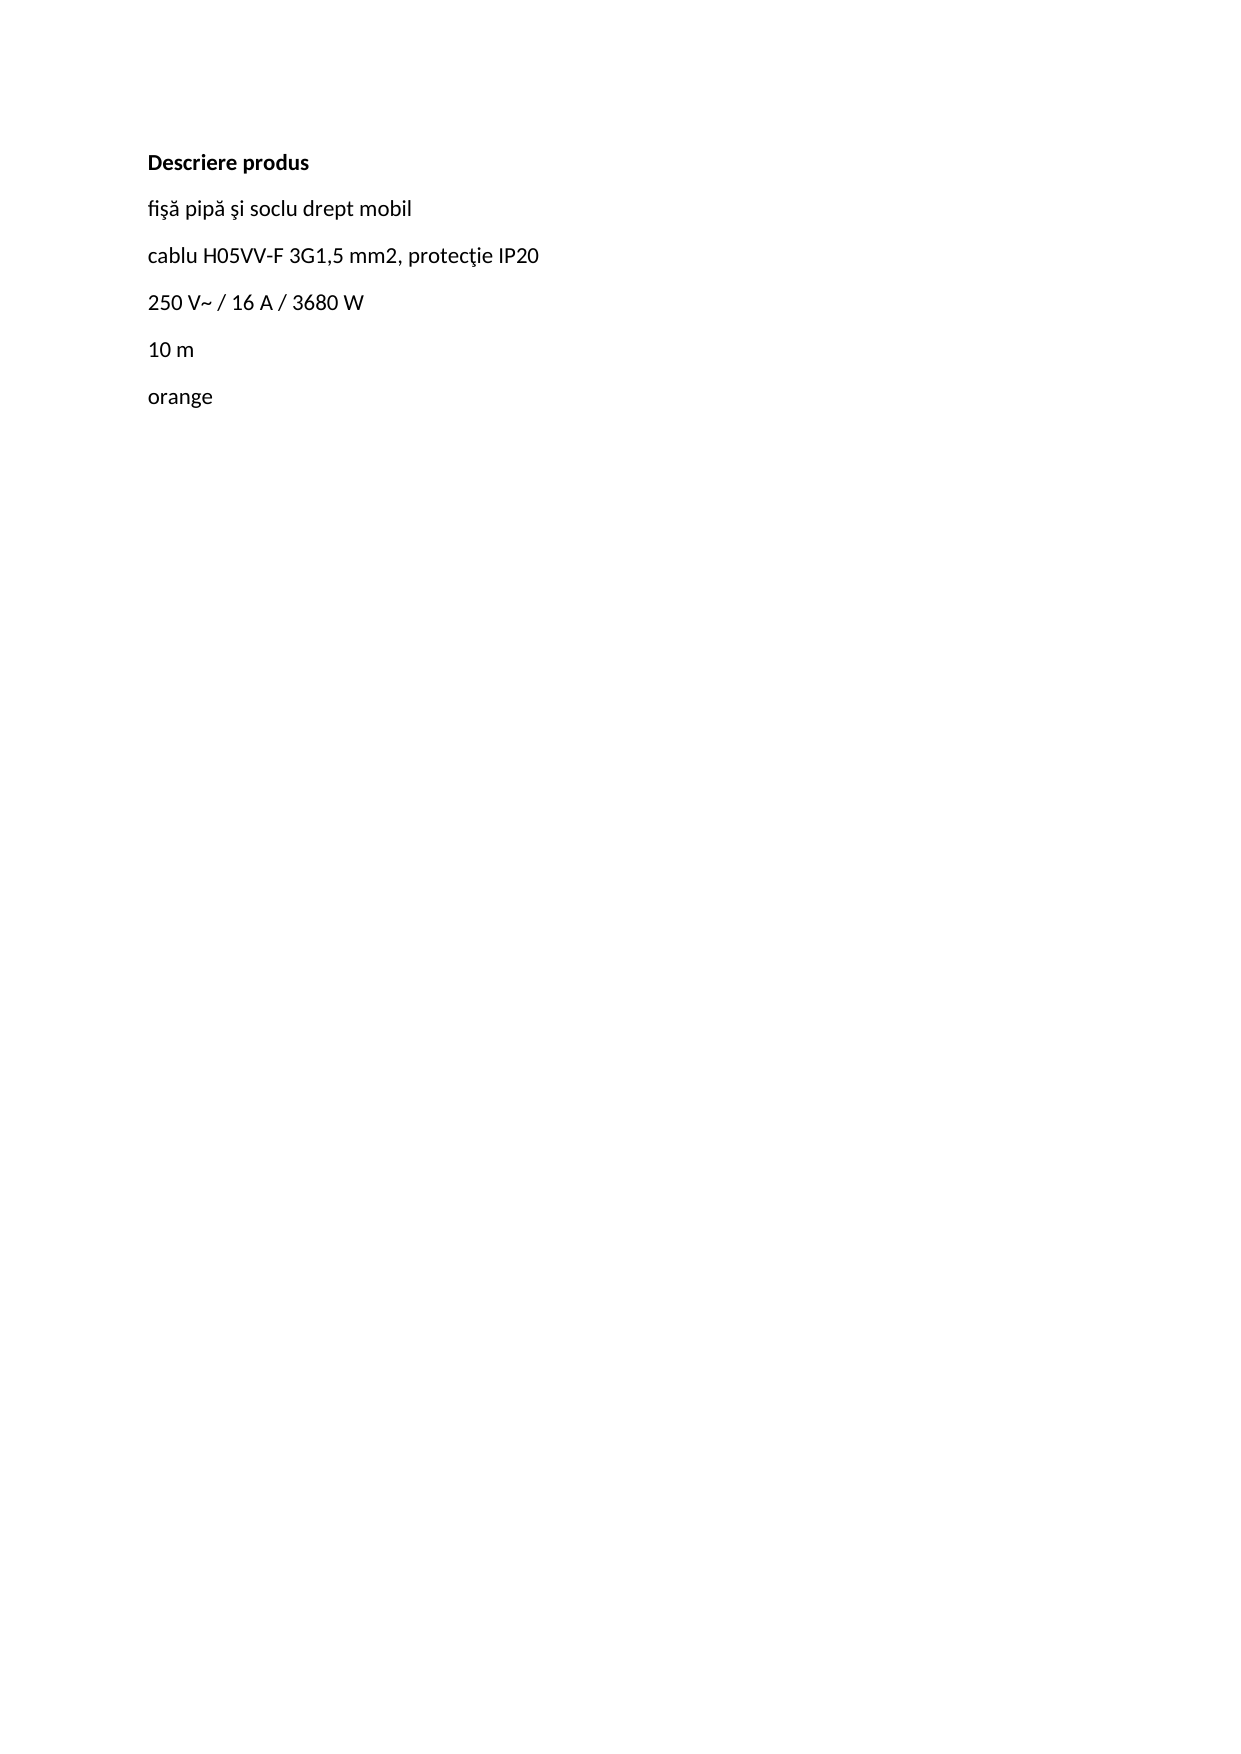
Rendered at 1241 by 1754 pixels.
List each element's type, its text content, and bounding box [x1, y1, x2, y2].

text 10 m [148, 335, 1093, 363]
text Descriere produs [148, 148, 1093, 176]
text fişă pipă şi soclu drept mobil [148, 194, 1093, 222]
text orange [148, 382, 1093, 410]
text 250 V~ / 16 A / 3680 W [148, 288, 1093, 316]
text cablu H05VV-F 3G1,5 mm2, protecţie IP20 [148, 241, 1093, 269]
